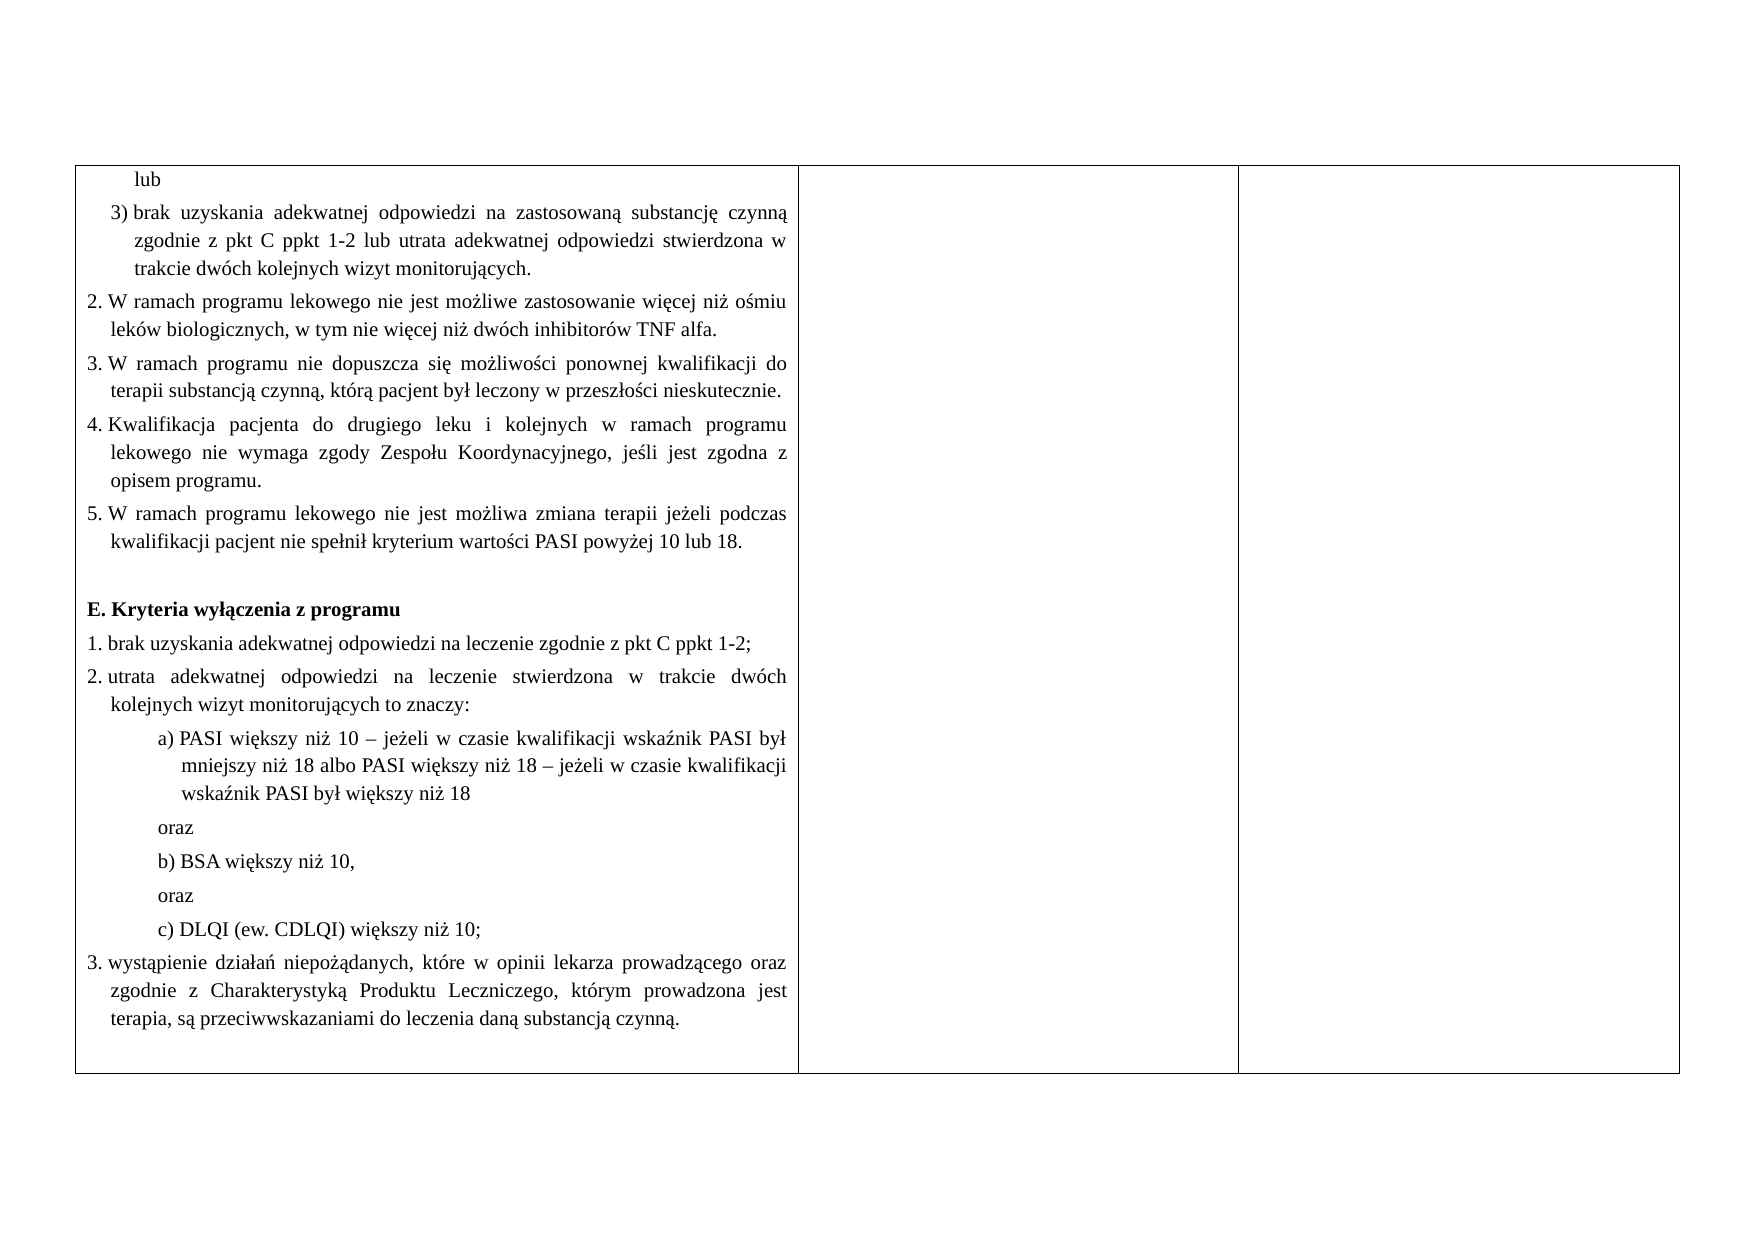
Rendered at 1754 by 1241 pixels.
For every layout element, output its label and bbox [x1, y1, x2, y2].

table_cell [1239, 166, 1679, 1073]
table_cell [76, 166, 798, 1073]
table_cell [799, 166, 1238, 1073]
